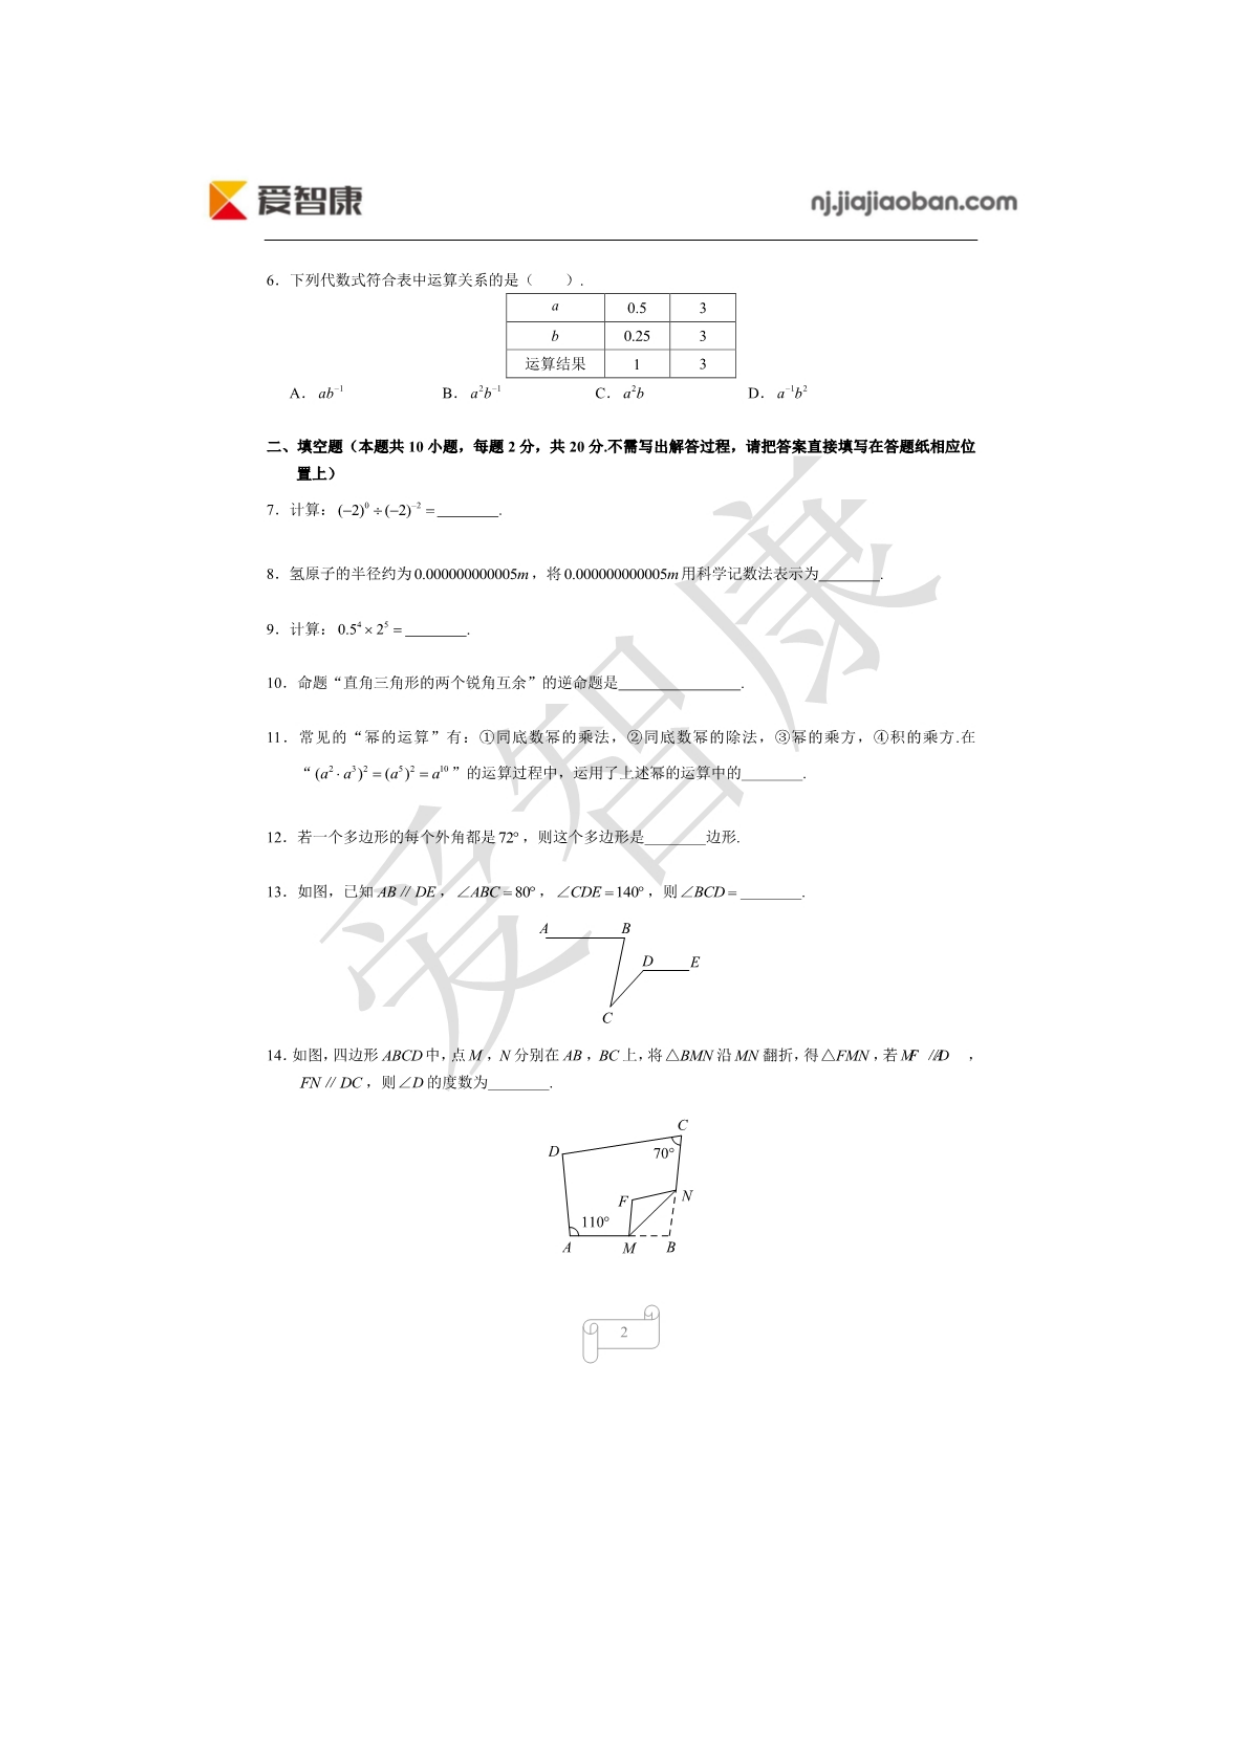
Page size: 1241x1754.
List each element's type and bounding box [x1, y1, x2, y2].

picture [187, 162, 1053, 1386]
